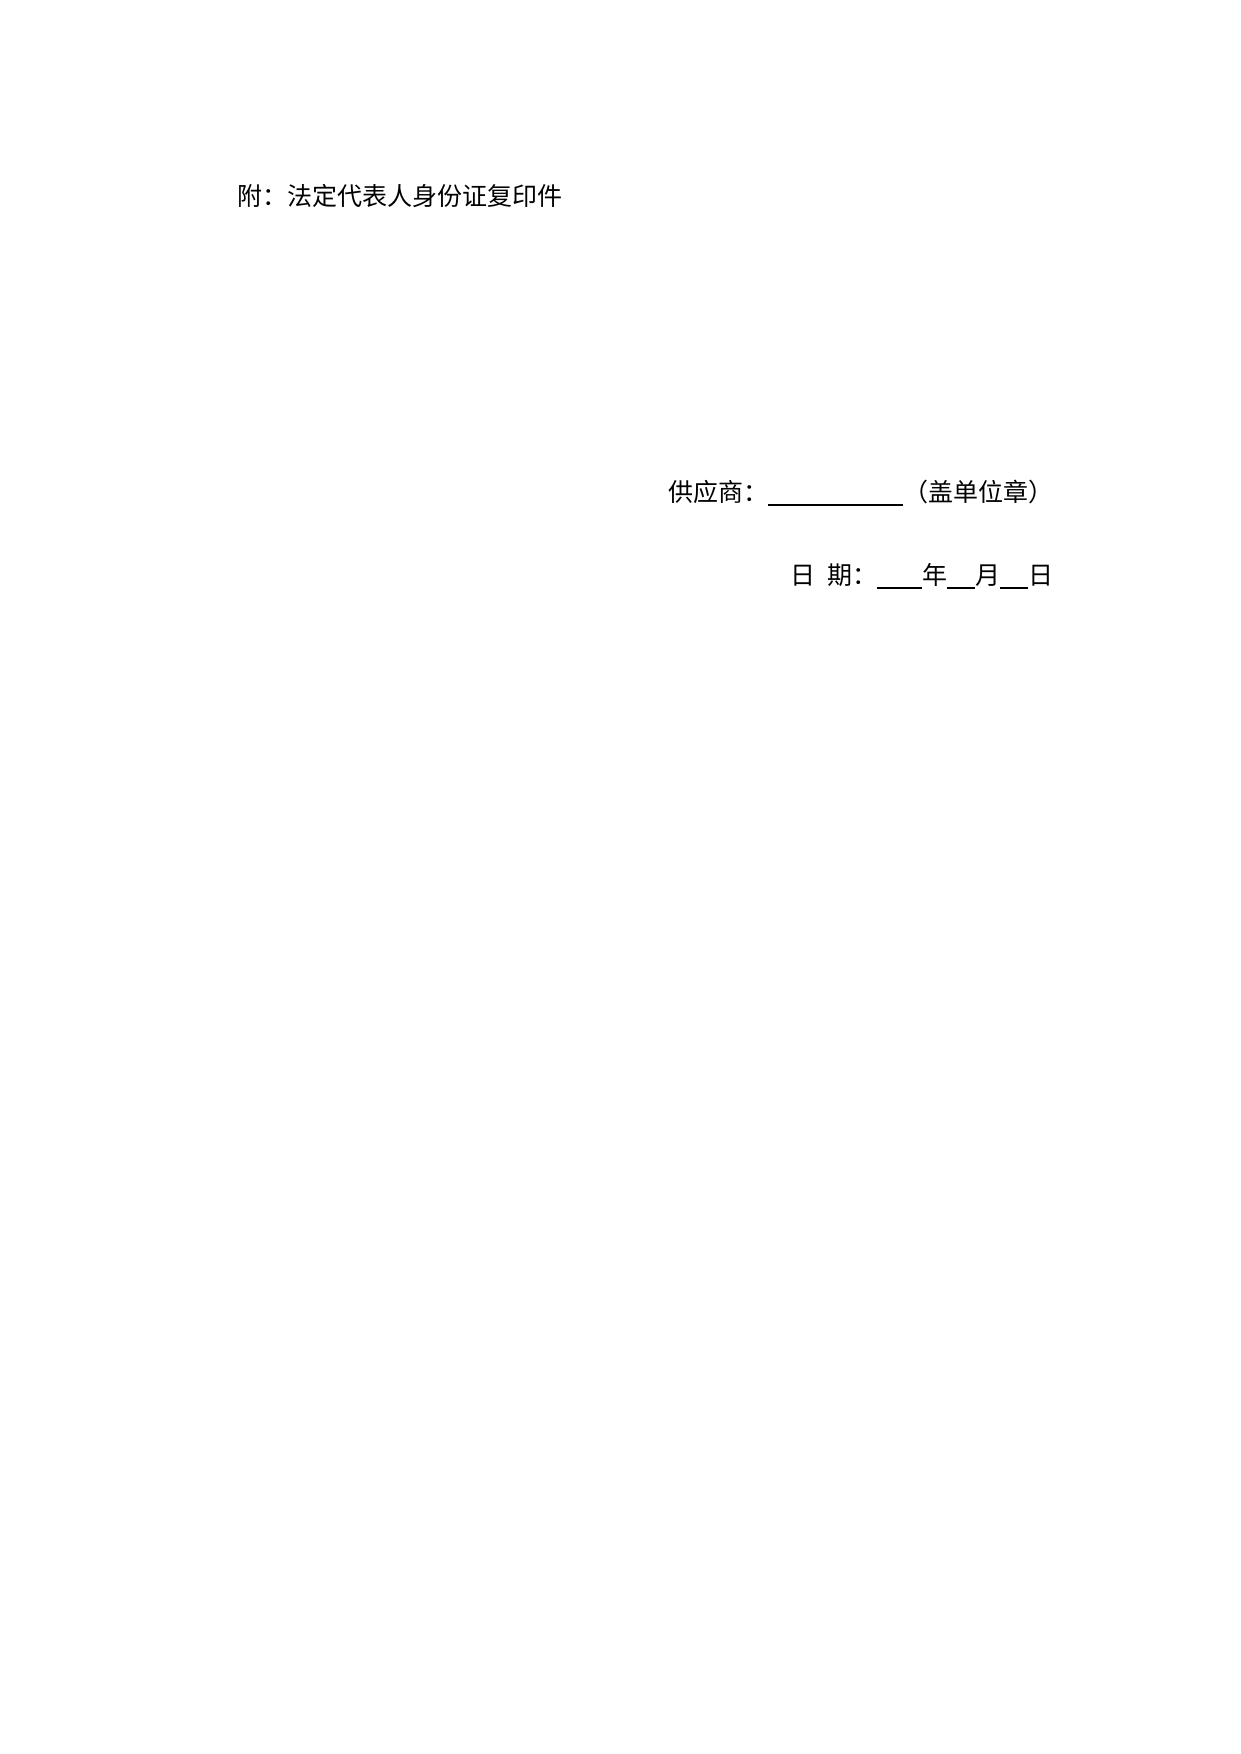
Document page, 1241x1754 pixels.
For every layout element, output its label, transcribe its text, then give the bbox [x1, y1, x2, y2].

text 供应商： （盖单位章） [187, 458, 1053, 523]
text 附：法定代表人身份证复印件 [187, 162, 1053, 227]
text 日 期： 年 月 日 [187, 541, 1053, 606]
